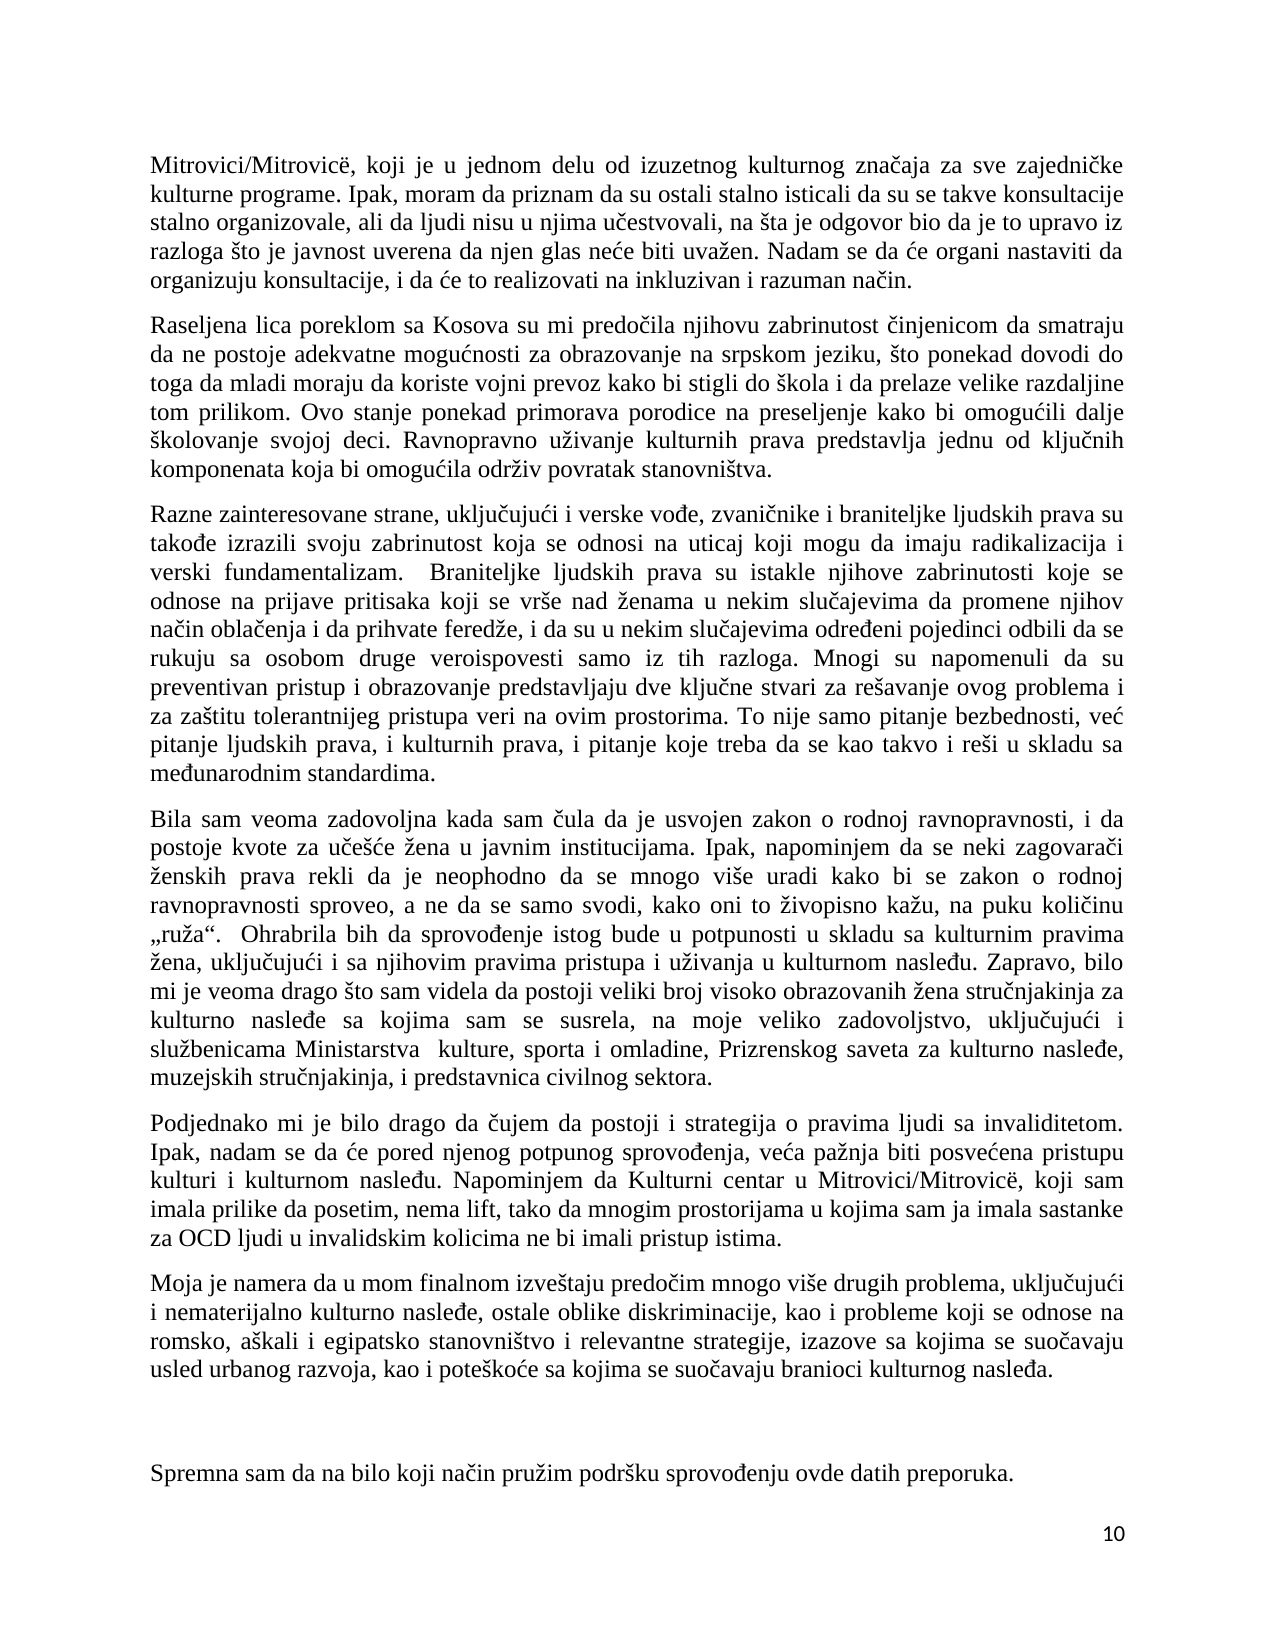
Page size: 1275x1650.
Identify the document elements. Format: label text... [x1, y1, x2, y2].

text Razne zainteresovane strane, uključujući i verske vođe, zvaničnike i braniteljke ljudskih prava su takođe izrazili svoju zabrinutost koja se odnosi na uticaj koji mogu da imaju radikalizacija i verski fundamentalizam. Braniteljke ljudskih prava su istakle njihove zabrinutosti koje se odnose na prijave pritisaka koji se vrše nad ženama u nekim slučajevima da promene njihov način oblačenja i da prihvate feredže, i da su u nekim slučajevima određeni pojedinci odbili da se rukuju sa osobom druge veroispovesti samo iz tih razloga. Mnogi su napomenuli da su preventivan pristup i obrazovanje predstavljaju dve ključne stvari za rešavanje ovog problema i za zaštitu tolerantnijeg pristupa veri na ovim prostorima. To nije samo pitanje bezbednosti, već pitanje ljudskih prava, i kulturnih prava, i pitanje koje treba da se kao takvo i reši u skladu sa međunarodnim standardima. [150, 499, 1125, 787]
text Spremna sam da na bilo koji način pružim podršku sprovođenju ovde datih preporuka. [150, 1458, 1125, 1487]
text Podjednako mi je bilo drago da čujem da postoji i strategija o pravima ljudi sa invaliditetom. Ipak, nadam se da će pored njenog potpunog sprovođenja, veća pažnja biti posvećena pristupu kulturi i kulturnom nasleđu. Napominjem da Kulturni centar u Mitrovici/Mitrovicë, koji sam imala prilike da posetim, nema lift, tako da mnogim prostorijama u kojima sam ja imala sastanke za OCD ljudi u invalidskim kolicima ne bi imali pristup istima. [150, 1108, 1125, 1252]
text Raseljena lica poreklom sa Kosova su mi predočila njihovu zabrinutost činjenicom da smatraju da ne postoje adekvatne mogućnosti za obrazovanje na srpskom jeziku, što ponekad dovodi do toga da mladi moraju da koriste vojni prevoz kako bi stigli do škola i da prelaze velike razdaljine tom prilikom. Ovo stanje ponekad primorava porodice na preseljenje kako bi omogućili dalje školovanje svojoj deci. Ravnopravno uživanje kulturnih prava predstavlja jednu od ključnih komponenata koja bi omogućila održiv povratak stanovništva. [150, 310, 1125, 483]
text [150, 150, 1125, 294]
text Moja je namera da u mom finalnom izveštaju predočim mnogo više drugih problema, uključujući i nematerijalno kulturno nasleđe, ostale oblike diskriminacije, kao i probleme koji se odnose na romsko, aškali i egipatsko stanovništvo i relevantne strategije, izazove sa kojima se suočavaju usled urbanog razvoja, kao i poteškoće sa kojima se suočavaju branioci kulturnog nasleđa. [150, 1268, 1125, 1383]
text Bila sam veoma zadovoljna kada sam čula da je usvojen zakon o rodnoj ravnopravnosti, i da postoje kvote za učešće žena u javnim institucijama. Ipak, napominjem da se neki zagovarači ženskih prava rekli da je neophodno da se mnogo više uradi kako bi se zakon o rodnoj ravnopravnosti sproveo, a ne da se samo svodi, kako oni to živopisno kažu, na puku količinu „ruža“. Ohrabrila bih da sprovođenje istog bude u potpunosti u skladu sa kulturnim pravima žena, uključujući i sa njihovim pravima pristupa i uživanja u kulturnom nasleđu. Zapravo, bilo mi je veoma drago što sam videla da postoji veliki broj visoko obrazovanih žena stručnjakinja za kulturno nasleđe sa kojima sam se susrela, na moje veliko zadovoljstvo, uključujući i službenicama Ministarstva kulture, sporta i omladine, Prizrenskog saveta za kulturno nasleđe, muzejskih stručnjakinja, i predstavnica civilnog sektora. [150, 804, 1125, 1091]
